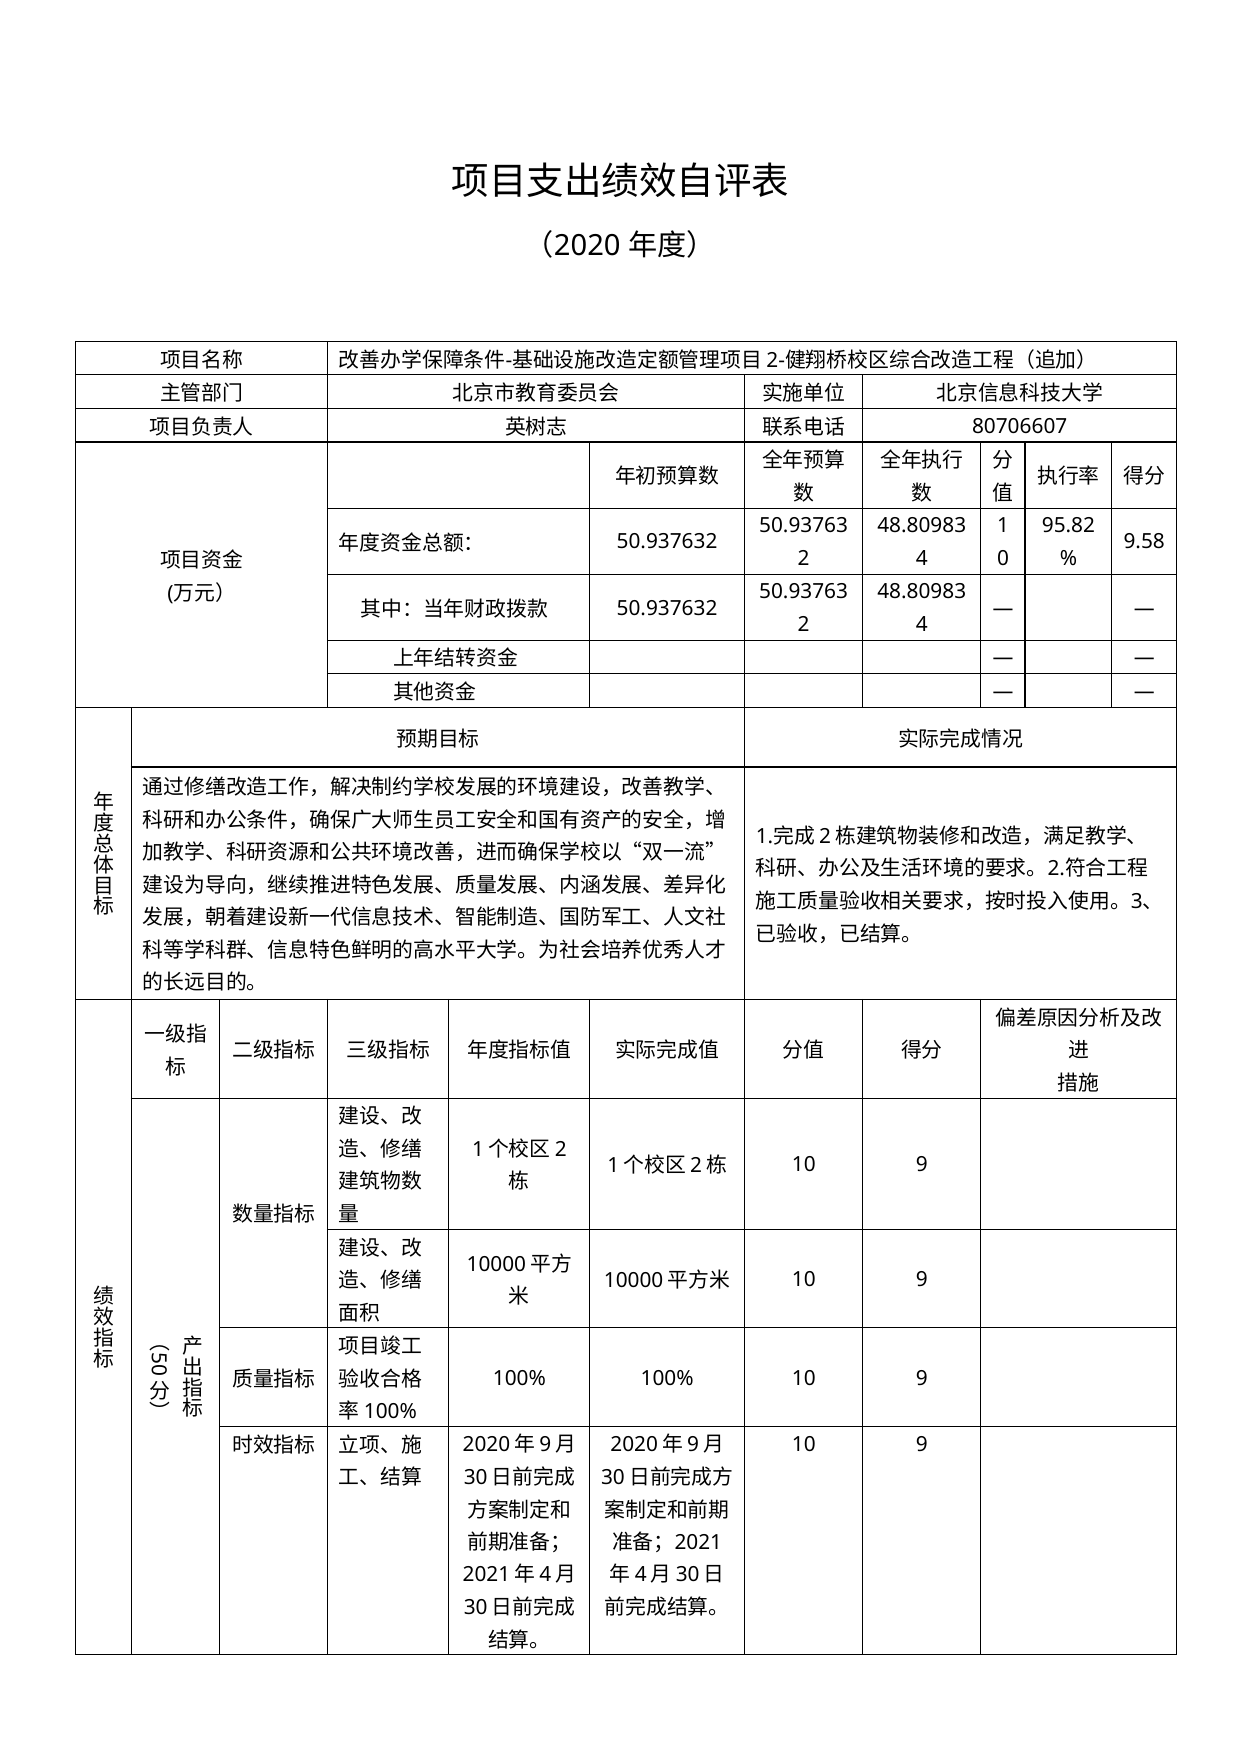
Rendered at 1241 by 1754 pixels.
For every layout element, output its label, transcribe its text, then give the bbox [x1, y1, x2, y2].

table_cell 全年执行数 [863, 443, 980, 507]
table_cell 10 [745, 1099, 862, 1228]
table_cell 9 [863, 1328, 980, 1426]
table_cell 得分 [863, 1000, 980, 1097]
table_cell 10 [745, 1427, 862, 1654]
table_cell 质量指标 [220, 1328, 327, 1426]
table_cell [328, 443, 589, 507]
table_cell 100% [449, 1328, 589, 1426]
table_cell — [1112, 575, 1176, 639]
table_cell 产出指标 （50分） [132, 1099, 219, 1654]
table_cell 48.809834 [863, 509, 980, 573]
table_cell [981, 1427, 1176, 1654]
table_cell 2020年9月30日前完成方案制定和前期准备；2021年4月30日前完成结算。 [449, 1427, 589, 1654]
table_cell 预期目标 [132, 708, 744, 766]
table_cell 年初预算数 [590, 443, 744, 507]
table_cell 执行率 [1026, 443, 1111, 507]
table_cell 绩效指标 [76, 1000, 131, 1654]
table_cell 10000平方米 [590, 1230, 744, 1327]
table_cell 得分 [1112, 443, 1176, 507]
table_cell 50.937632 [590, 509, 744, 573]
table_cell 48.809834 [863, 575, 980, 639]
table_cell 时效指标 [220, 1427, 327, 1654]
table_header 项目名称 [76, 342, 327, 374]
table_cell 10 [745, 1328, 862, 1426]
table_cell 分值 [981, 443, 1024, 507]
table_cell 10000平方米 [449, 1230, 589, 1327]
table_cell 50.937632 [590, 575, 744, 639]
table_cell 一级指标 [132, 1000, 219, 1097]
table_cell 二级指标 [220, 1000, 327, 1097]
table_cell 偏差原因分析及改进 措施 [981, 1000, 1176, 1097]
table_cell [590, 641, 744, 673]
table_cell 项目负责人 [76, 409, 327, 441]
table_cell [745, 641, 862, 673]
table_cell — [981, 641, 1024, 673]
table_cell 建设、改造、修缮面积 [328, 1230, 448, 1327]
table_cell 实施单位 [745, 375, 862, 408]
table_cell 数量指标 [220, 1099, 327, 1327]
table_cell 10 [745, 1230, 862, 1327]
table_cell [981, 1230, 1176, 1327]
table_header 改善办学保障条件-基础设施改造定额管理项目2-健翔桥校区综合改造工程（追加） [328, 342, 1176, 374]
table_cell 10 [981, 509, 1024, 573]
table_cell 项目资金 (万元） [76, 443, 327, 707]
table_cell 全年预算数 [745, 443, 862, 507]
table_cell 年度资金总额： [328, 509, 589, 573]
table_cell 通过修缮改造工作，解决制约学校发展的环境建设，改善教学、科研和办公条件，确保广大师生员工安全和国有资产的安全，增加教学、科研资源和公共环境改善，进而确保学校以“双一流”建设为导向，继续推进特色发展、质量发展、内涵发展、差异化发展，朝着建设新一代信息技术、智能制造、国防军工、人文社科等学科群、信息特色鲜明的高水平大学。为社会培养优秀人才的长远目的。 [132, 768, 744, 999]
table_cell 北京市教育委员会 [328, 375, 744, 408]
table_cell 2020年9月30日前完成方案制定和前期准备；2021年4月30日前完成结算。 [590, 1427, 744, 1654]
table_cell 联系电话 [745, 409, 862, 441]
table_cell 9 [863, 1427, 980, 1654]
table_cell [1026, 674, 1111, 707]
table_cell 主管部门 [76, 375, 327, 408]
table_cell [863, 674, 980, 707]
table_cell 其他资金 [328, 674, 589, 707]
table_cell — [1112, 674, 1176, 707]
table_cell 其中：当年财政拨款 [328, 575, 589, 639]
table_cell [981, 1099, 1176, 1228]
table_cell 50.937632 [745, 575, 862, 639]
table_cell — [1112, 641, 1176, 673]
table_cell — [981, 575, 1024, 639]
table_cell 英树志 [328, 409, 744, 441]
table_cell 立项、施工、结算 [328, 1427, 448, 1654]
table_cell 9 [863, 1099, 980, 1228]
table_cell [1026, 641, 1111, 673]
table_cell [1026, 575, 1111, 639]
table_cell 分值 [745, 1000, 862, 1097]
table_cell 北京信息科技大学 [863, 375, 1176, 408]
table_cell 95.82% [1026, 509, 1111, 573]
table_cell 50.937632 [745, 509, 862, 573]
text （2020 年度） [75, 211, 1165, 276]
table_cell 9.58 [1112, 509, 1176, 573]
table_cell 1个校区2栋 [590, 1099, 744, 1228]
table_cell 1个校区2栋 [449, 1099, 589, 1228]
text 项目支出绩效自评表 [75, 146, 1165, 211]
table_cell 建设、改造、修缮建筑物数量 [328, 1099, 448, 1228]
table_cell 9 [863, 1230, 980, 1327]
table_cell 实际完成值 [590, 1000, 744, 1097]
table_cell 年度总体目标 [76, 708, 131, 999]
table_cell [745, 674, 862, 707]
table_cell 80706607 [863, 409, 1176, 441]
table_cell [590, 674, 744, 707]
table_cell 实际完成情况 [745, 708, 1176, 766]
table_cell 100% [590, 1328, 744, 1426]
table_cell 三级指标 [328, 1000, 448, 1097]
table_cell [981, 1328, 1176, 1426]
table_cell — [981, 674, 1024, 707]
table_cell [863, 641, 980, 673]
table_cell 项目竣工验收合格率100% [328, 1328, 448, 1426]
table_cell 1.完成2栋建筑物装修和改造，满足教学、科研、办公及生活环境的要求。2.符合工程施工质量验收相关要求，按时投入使用。3、已验收，已结算。 [745, 768, 1176, 999]
table_cell 年度指标值 [449, 1000, 589, 1097]
table_cell 上年结转资金 [328, 641, 589, 673]
